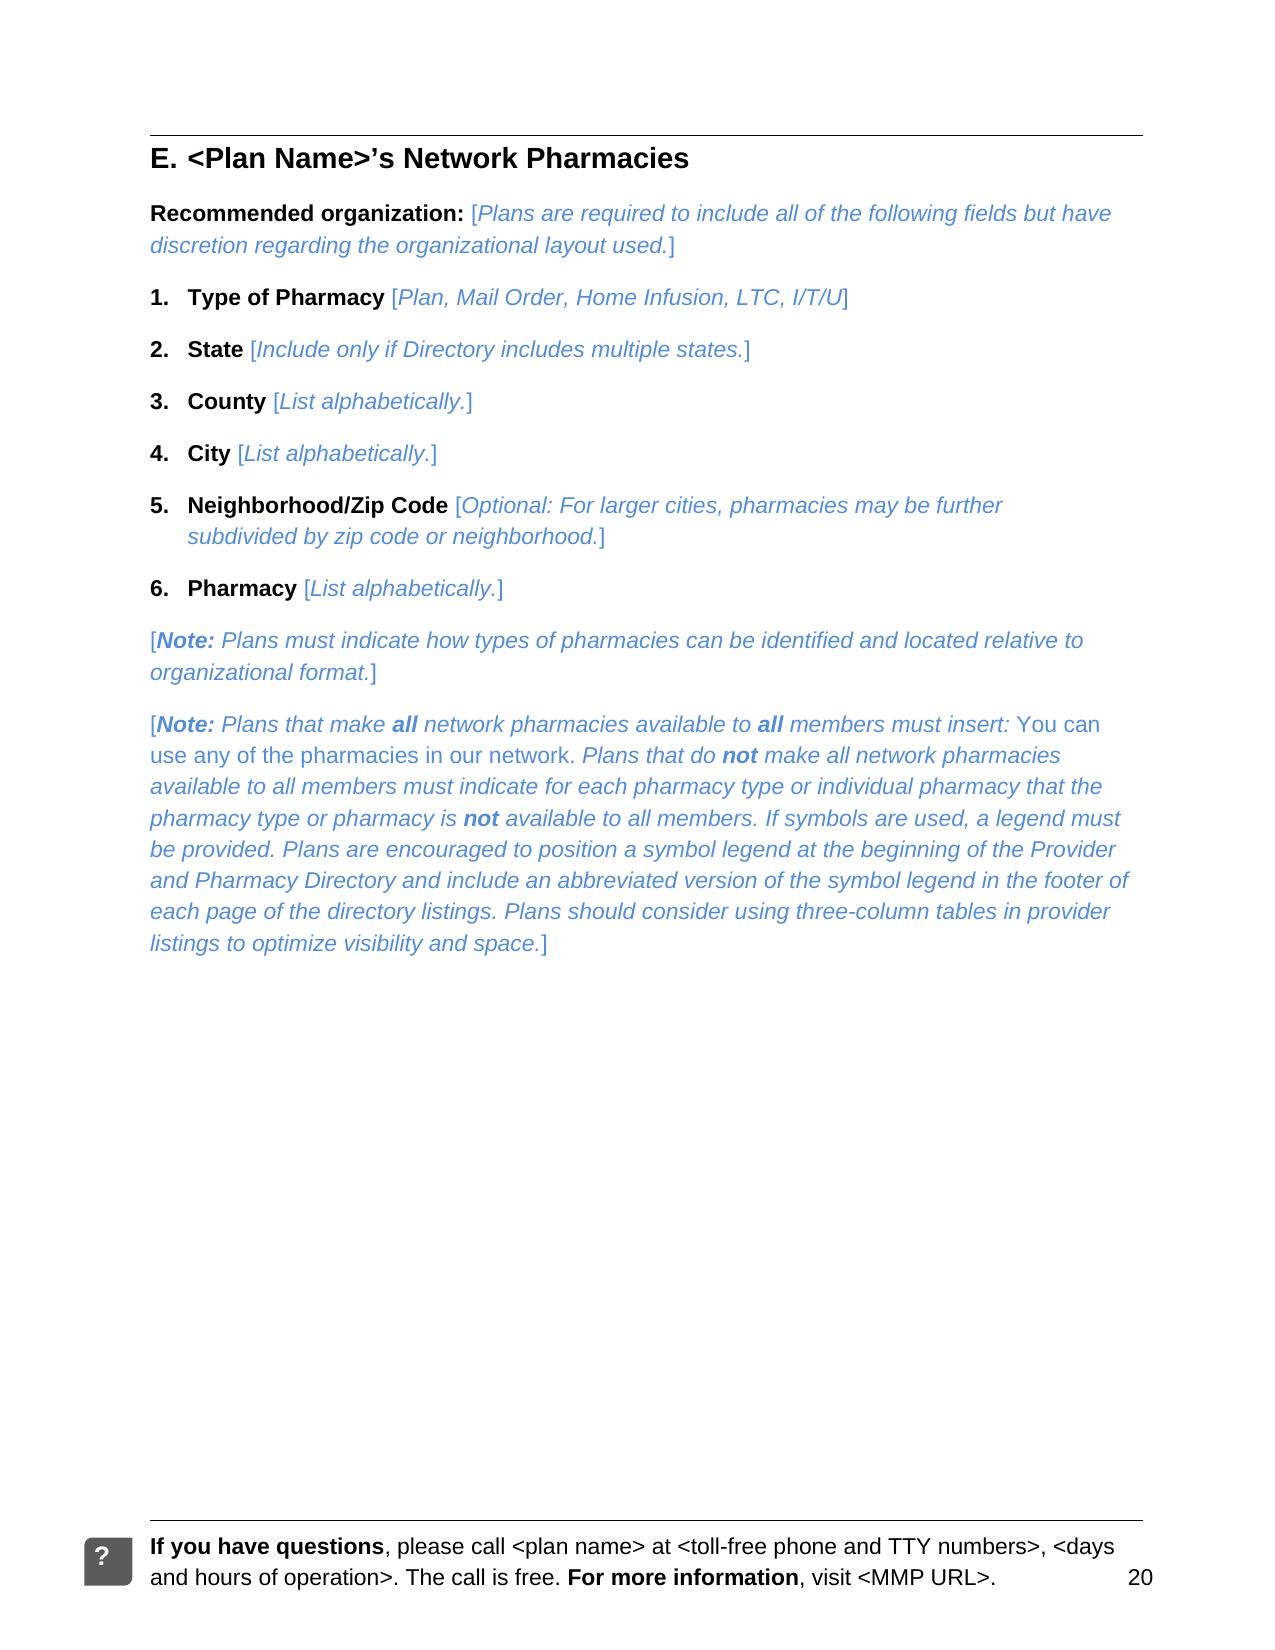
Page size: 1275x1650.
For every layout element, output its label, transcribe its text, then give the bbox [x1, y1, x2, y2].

list City [List alphabetically.] [150, 436, 1068, 468]
list Type of Pharmacy [Plan, Mail Order, Home Infusion, LTC, I/T/U] [150, 280, 1068, 311]
list County [List alphabetically.] [150, 384, 1068, 416]
list Neighborhood/Zip Code [Optional: For larger cities, pharmacies may be further subdivided by zip code or neighborhood.] [150, 488, 1068, 551]
list State [Include only if Directory includes multiple states.] [150, 332, 1068, 363]
text Recommended organization: [Plans are required to include all of the following fields but have discretion regarding the organizational layout used.] [150, 197, 1143, 259]
subtitle <Plan Name>’s Network Pharmacies [150, 136, 1143, 176]
list Pharmacy [List alphabetically.] [150, 572, 1068, 603]
text [Note: Plans must indicate how types of pharmacies can be identified and located relative to organizational format.] [150, 624, 1143, 686]
text [Note: Plans that make all network pharmacies available to all members must insert: You can use any of the pharmacies in our network. Plans that do not make all network pharmacies available to all members must indicate for each pharmacy type or individual pharmacy that the pharmacy type or pharmacy is not available to all members. If symbols are used, a legend must be provided. Plans are encouraged to position a symbol legend at the beginning of the Provider and Pharmacy Directory and include an abbreviated version of the symbol legend in the footer of each page of the directory listings. Plans should consider using three-column tables in provider listings to optimize visibility and space.] [150, 707, 1143, 957]
